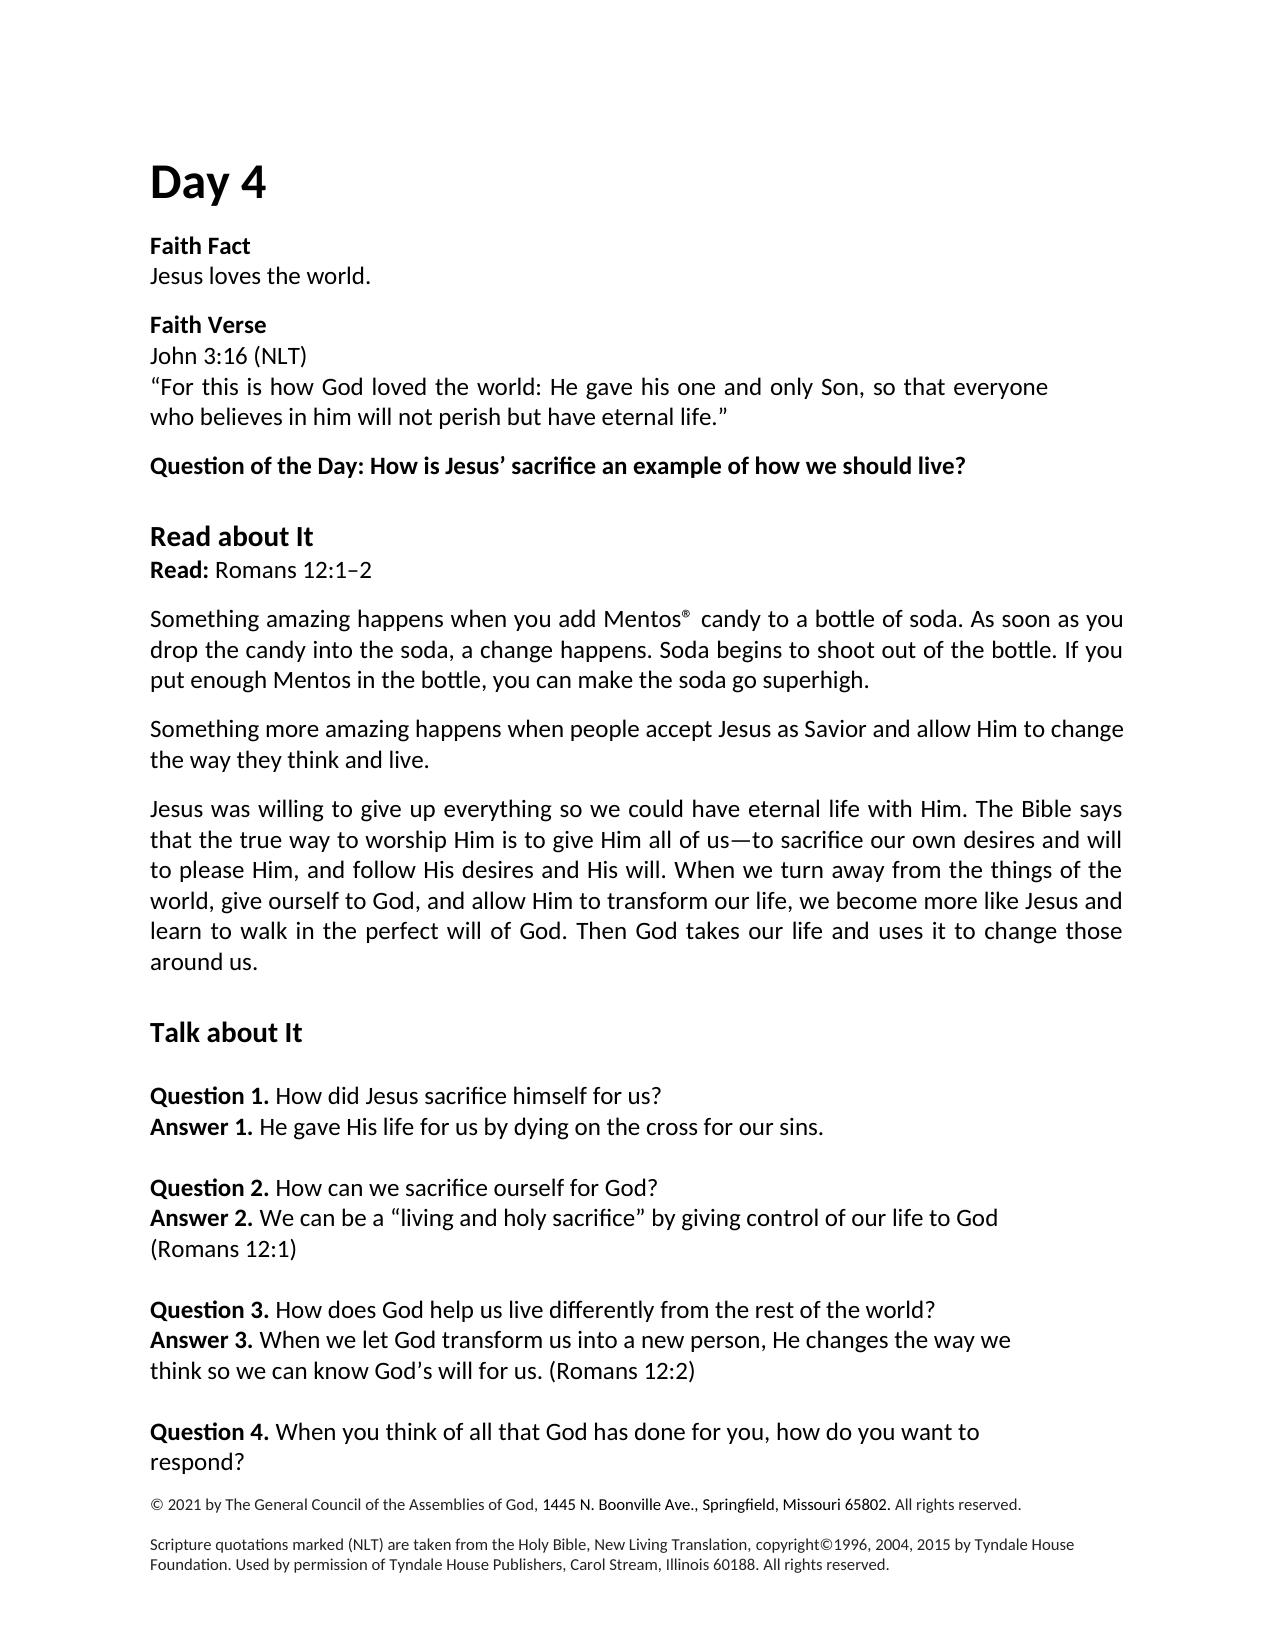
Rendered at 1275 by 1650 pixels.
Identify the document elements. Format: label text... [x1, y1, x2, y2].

table_header Faith Fact Jesus loves the world. Faith Verse John 3:16 (NLT) “For this is how God loved the world: He gave his one and only Son, so that everyone who believes in him will not perish but have eternal life.” Question of the Day: How is Jesus’ sacrifice an example of how we should live? [150, 211, 1050, 481]
text Jesus was willing to give up everything so we could have eternal life with Him. The Bible says that the true way to worship Him is to give Him all of us—to sacrifice our own desires and will to please Him, and follow His desires and His will. When we turn away from the things of the world, give ourself to God, and allow Him to transform our life, we become more like Jesus and learn to walk in the perfect will of God. Then God takes our life and uses it to change those around us. [150, 793, 1125, 977]
table_cell Question 3. How does God help us live differently from the rest of the world? Answer 3. When we let God transform us into a new person, He changes the way we think so we can know God’s will for us. (Romans 12:2) [150, 1294, 1050, 1416]
text Something more amazing happens when people accept Jesus as Savior and allow Him to change the way they think and live. [150, 714, 1125, 775]
text Talk about It [150, 1014, 1125, 1050]
table_header Question 1. How did Jesus sacrifice himself for us? Answer 1. He gave His life for us by dying on the cross for our sins. [150, 1050, 1050, 1172]
text Something amazing happens when you add Mentos® candy to a bottle of soda. As soon as you drop the candy into the soda, a change happens. Soda begins to shoot out of the bottle. If you put enough Mentos in the bottle, you can make the soda go superhigh. [150, 603, 1125, 695]
table_cell Question 2. How can we sacrifice ourself for God? Answer 2. We can be a “living and holy sacrifice” by giving control of our life to God (Romans 12:1) [150, 1172, 1050, 1294]
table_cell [150, 1416, 1050, 1477]
text Read: Romans 12:1–2 [150, 554, 1125, 584]
text Read about It [150, 518, 1125, 554]
text Day 4 [150, 150, 1125, 211]
